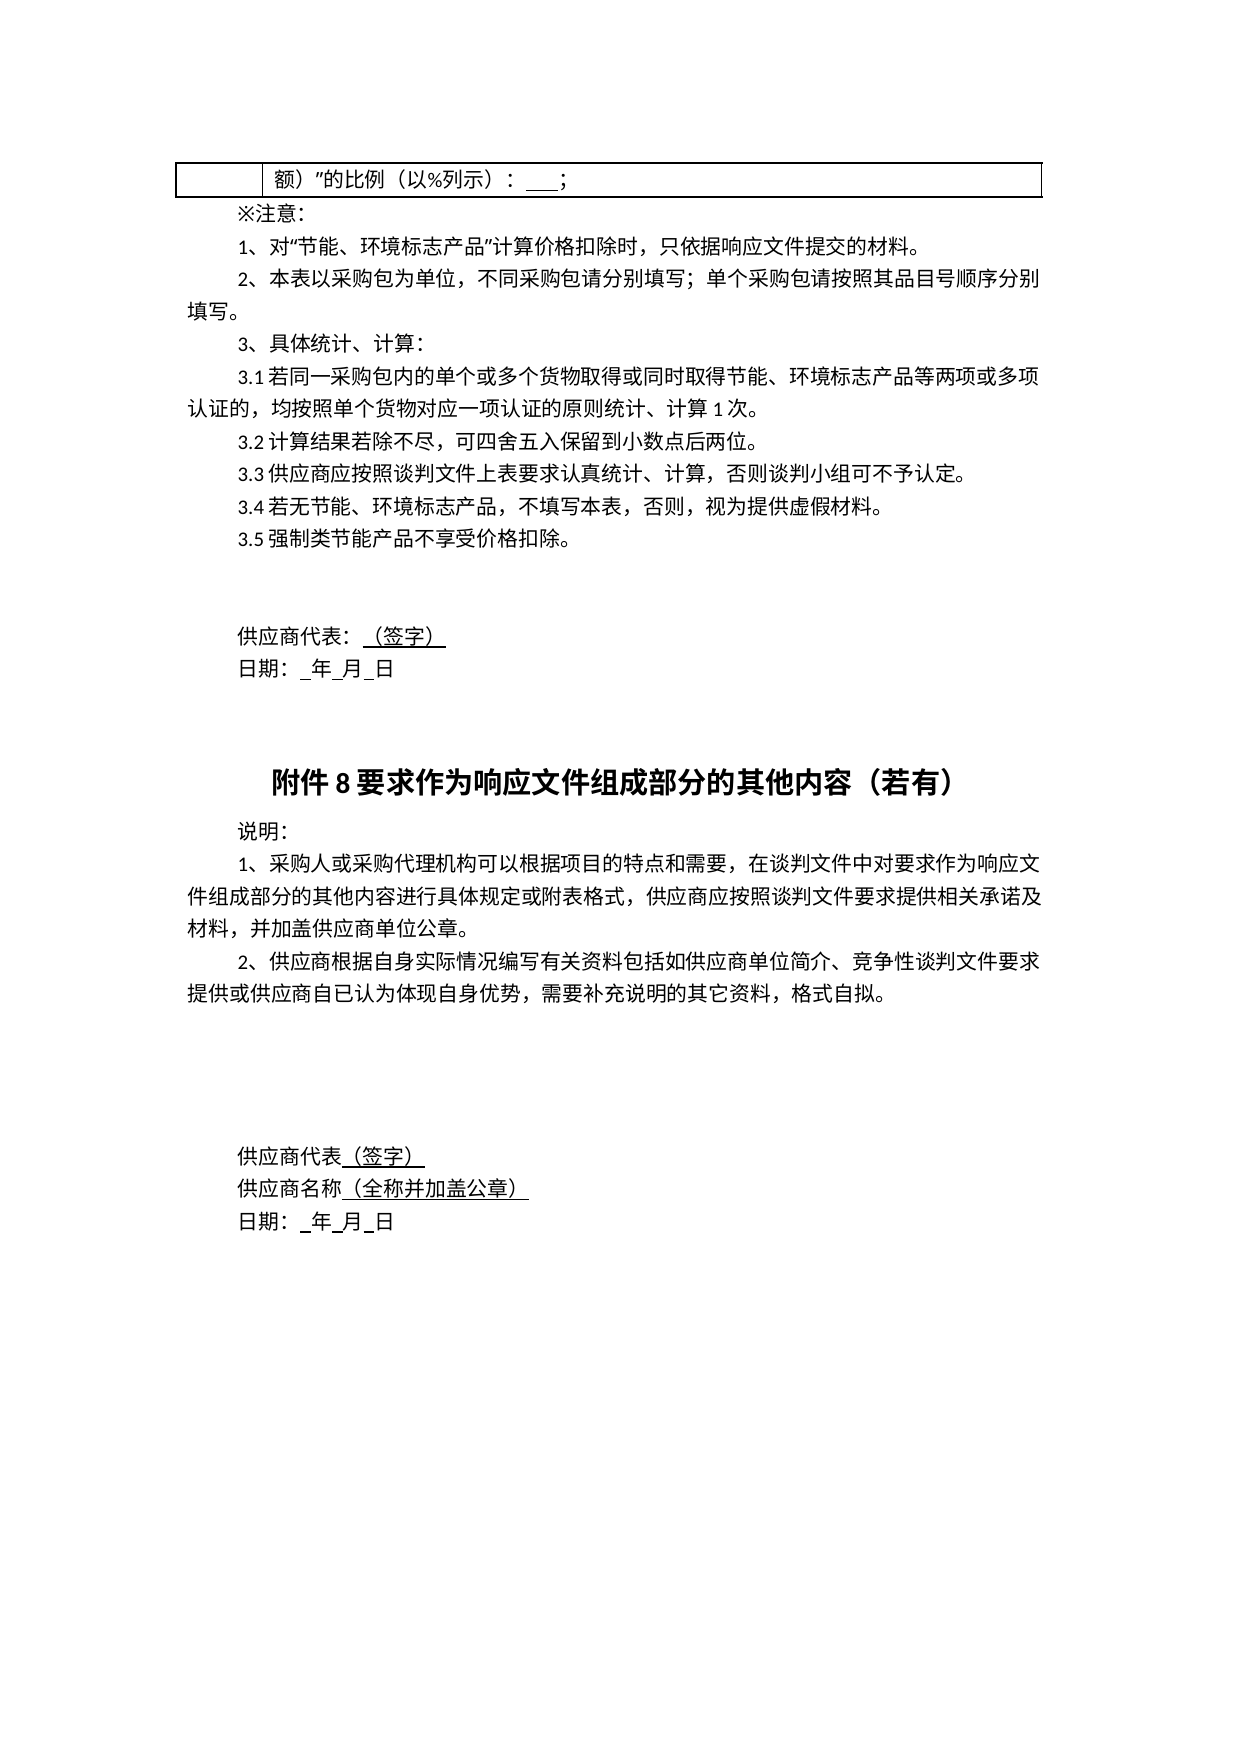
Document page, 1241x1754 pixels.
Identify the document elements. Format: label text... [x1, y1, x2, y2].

text 2、供应商根据自身实际情况编写有关资料包括如供应商单位简介、竞争性谈判文件要求提供或供应商自已认为体现自身优势，需要补充说明的其它资料，格式自拟。 [187, 945, 1053, 1140]
text 供应商名称（全称并加盖公章） [187, 1173, 1053, 1205]
text 供应商代表：（签字） [187, 620, 1053, 653]
text 3.4若无节能、环境标志产品，不填写本表，否则，视为提供虚假材料。 [187, 490, 1053, 523]
text 1、采购人或采购代理机构可以根据项目的特点和需要，在谈判文件中对要求作为响应文件组成部分的其他内容进行具体规定或附表格式，供应商应按照谈判文件要求提供相关承诺及材料，并加盖供应商单位公章。 [187, 848, 1053, 945]
text ※注意： [187, 198, 1053, 230]
text 3.5强制类节能产品不享受价格扣除。 [187, 523, 1053, 620]
text 2、本表以采购包为单位，不同采购包请分别填写；单个采购包请按照其品目号顺序分别填写。 [187, 263, 1053, 328]
text 3.2计算结果若除不尽，可四舍五入保留到小数点后两位。 [187, 425, 1053, 458]
text 1、对“节能、环境标志产品”计算价格扣除时，只依据响应文件提交的材料。 [187, 230, 1053, 263]
table_cell 备注 [177, 164, 262, 196]
text 3.3供应商应按照谈判文件上表要求认真统计、计算，否则谈判小组可不予认定。 [187, 458, 1053, 490]
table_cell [263, 164, 1041, 196]
text 供应商代表（签字） [187, 1140, 1053, 1173]
text 说明： [187, 815, 1053, 848]
text 附件8 要求作为响应文件组成部分的其他内容（若有） [187, 750, 1053, 815]
text 日期： 年 月 日 [187, 653, 1053, 685]
text 日期： 年 月 日 [187, 1205, 1053, 1238]
text 3、具体统计、计算： [187, 328, 1053, 360]
text 3.1若同一采购包内的单个或多个货物取得或同时取得节能、环境标志产品等两项或多项认证的，均按照单个货物对应一项认证的原则统计、计算1次。 [187, 360, 1053, 425]
